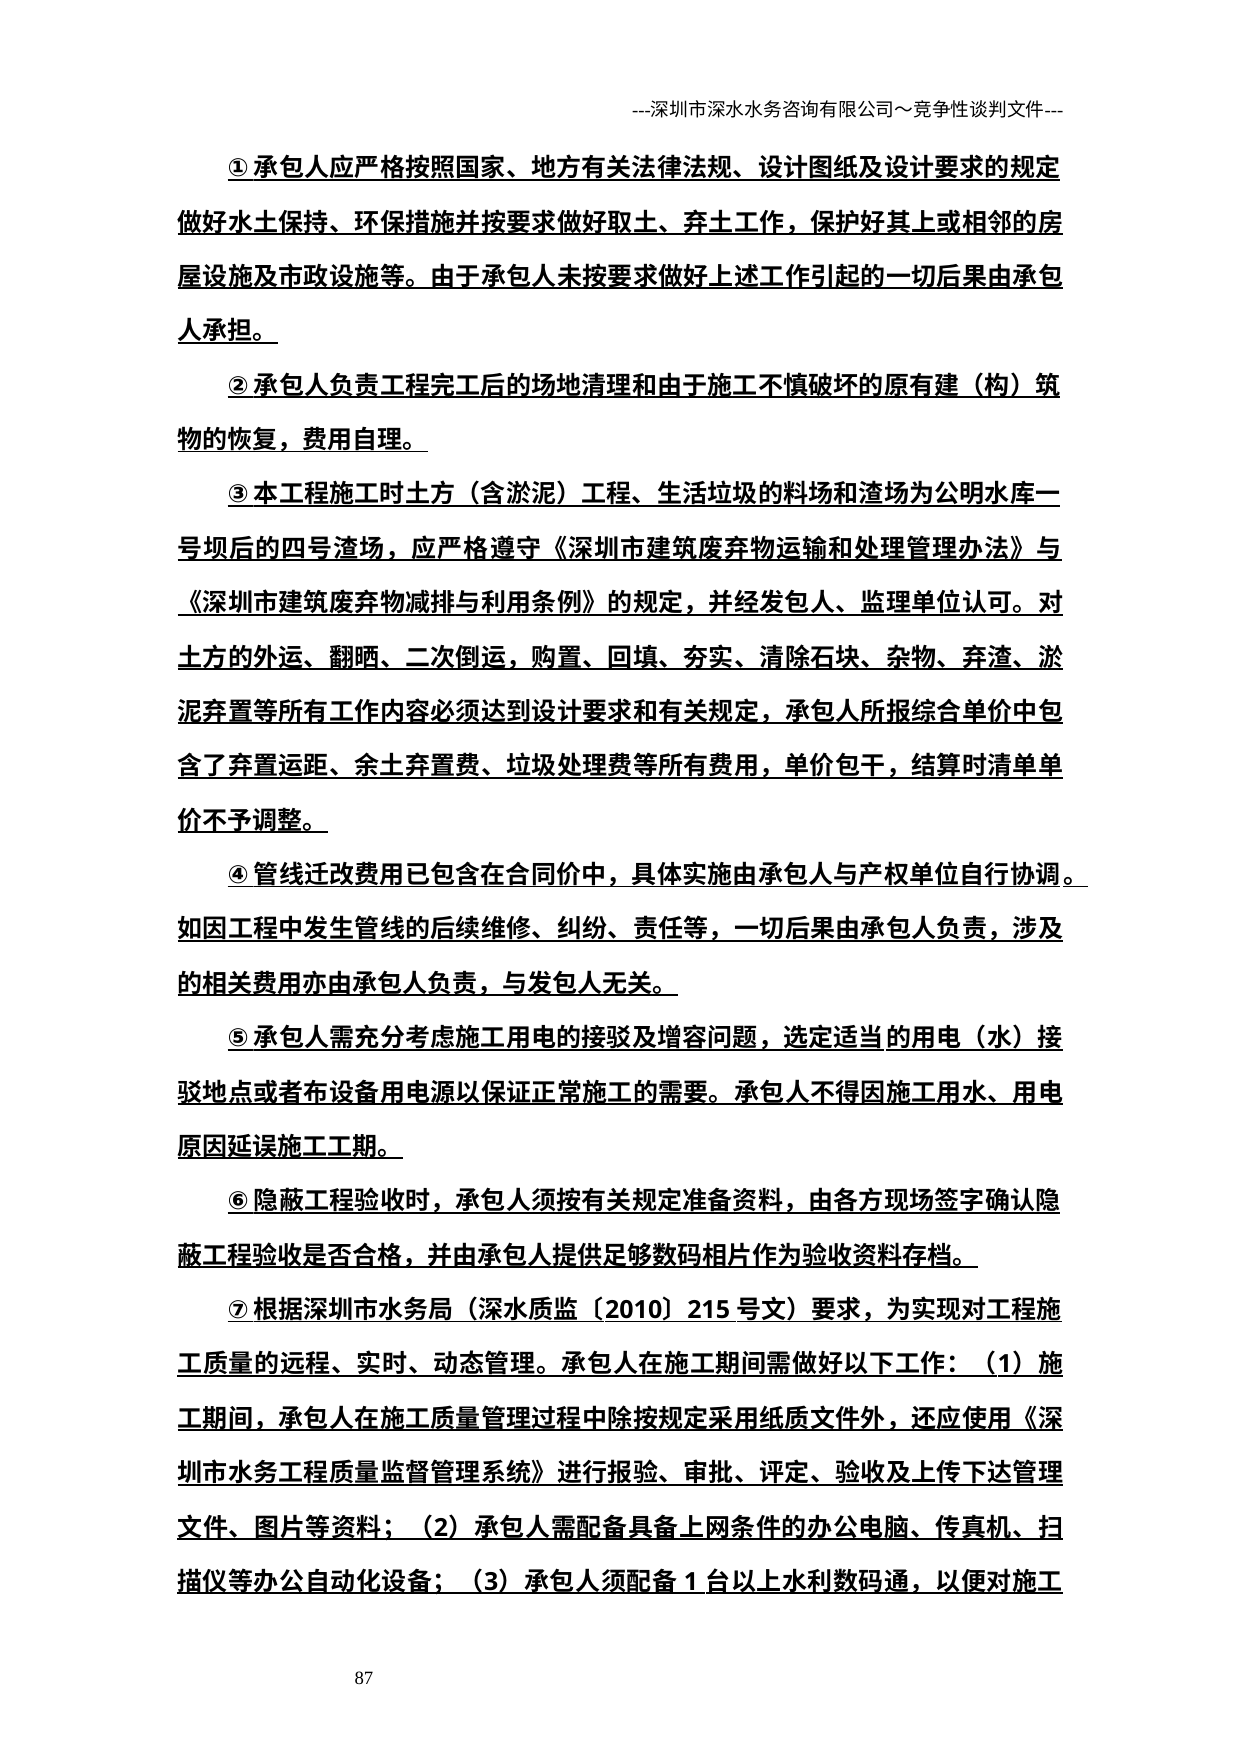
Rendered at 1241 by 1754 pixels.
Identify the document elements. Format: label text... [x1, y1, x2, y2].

text ⑥隐蔽工程验收时，承包人须按有关规定准备资料，由各方现场签字确认隐蔽工程验收是否合格，并由承包人提供足够数码相片作为验收资料存档。 [177, 1181, 1063, 1271]
text ③本工程施工时土方（含淤泥）工程、生活垃圾的料场和渣场为公明水库一号坝后的四号渣场，应严格遵守《深圳市建筑废弃物运输和处理管理办法》与《深圳市建筑废弃物减排与利用条例》的规定，并经发包人、监理单位认可。对土方的外运、翻晒、二次倒运，购置、回填、夯实、清除石块、杂物、弃渣、淤泥弃置等所有工作内容必须达到设计要求和有关规定，承包人所报综合单价中包含了弃置运距、余土弃置费、垃圾处理费等所有费用，单价包干，结算时清单单价不予调整。 [177, 615, 1063, 668]
text ⑤承包人需充分考虑施工用电的接驳及增容问题，选定适当的用电（水）接驳地点或者布设备用电源以保证正常施工的需要。承包人不得因施工用水、用电原因延误施工工期。 [177, 1018, 1063, 1103]
text ①承包人应严格按照国家、地方有关法律法规、设计图纸及设计要求的规定做好水土保持、环保措施并按要求做好取土、弃土工作，保护好其上或相邻的房屋设施及市政设施等。由于承包人未按要求做好上述工作引起的一切后果由承包人承担。 [177, 288, 1063, 347]
text ③本工程施工时土方（含淤泥）工程、生活垃圾的料场和渣场为公明水库一号坝后的四号渣场，应严格遵守《深圳市建筑废弃物运输和处理管理办法》与《深圳市建筑废弃物减排与利用条例》的规定，并经发包人、监理单位认可。对土方的外运、翻晒、二次倒运，购置、回填、夯实、清除石块、杂物、弃渣、淤泥弃置等所有工作内容必须达到设计要求和有关规定，承包人所报综合单价中包含了弃置运距、余土弃置费、垃圾处理费等所有费用，单价包干，结算时清单单价不予调整。 [177, 474, 1063, 614]
text ③本工程施工时土方（含淤泥）工程、生活垃圾的料场和渣场为公明水库一号坝后的四号渣场，应严格遵守《深圳市建筑废弃物运输和处理管理办法》与《深圳市建筑废弃物减排与利用条例》的规定，并经发包人、监理单位认可。对土方的外运、翻晒、二次倒运，购置、回填、夯实、清除石块、杂物、弃渣、淤泥弃置等所有工作内容必须达到设计要求和有关规定，承包人所报综合单价中包含了弃置运距、余土弃置费、垃圾处理费等所有费用，单价包干，结算时清单单价不予调整。 [177, 778, 1063, 836]
text ②承包人负责工程完工后的场地清理和由于施工不慎破坏的原有建（构）筑物的恢复，费用自理。 [177, 365, 1063, 456]
text ④管线迁改费用已包含在合同价中，具体实施由承包人与产权单位自行协调。如因工程中发生管线的后续维修、纠纷、责任等，一切后果由承包人负责，涉及的相关费用亦由承包人负责，与发包人无关。 [177, 854, 1063, 940]
text ③本工程施工时土方（含淤泥）工程、生活垃圾的料场和渣场为公明水库一号坝后的四号渣场，应严格遵守《深圳市建筑废弃物运输和处理管理办法》与《深圳市建筑废弃物减排与利用条例》的规定，并经发包人、监理单位认可。对土方的外运、翻晒、二次倒运，购置、回填、夯实、清除石块、杂物、弃渣、淤泥弃置等所有工作内容必须达到设计要求和有关规定，承包人所报综合单价中包含了弃置运距、余土弃置费、垃圾处理费等所有费用，单价包干，结算时清单单价不予调整。 [177, 723, 1063, 777]
text ①承包人应严格按照国家、地方有关法律法规、设计图纸及设计要求的规定做好水土保持、环保措施并按要求做好取土、弃土工作，保护好其上或相邻的房屋设施及市政设施等。由于承包人未按要求做好上述工作引起的一切后果由承包人承担。 [177, 148, 1063, 233]
text ①承包人应严格按照国家、地方有关法律法规、设计图纸及设计要求的规定做好水土保持、环保措施并按要求做好取土、弃土工作，保护好其上或相邻的房屋设施及市政设施等。由于承包人未按要求做好上述工作引起的一切后果由承包人承担。 [177, 234, 1063, 287]
text ④管线迁改费用已包含在合同价中，具体实施由承包人与产权单位自行协调。如因工程中发生管线的后续维修、纠纷、责任等，一切后果由承包人负责，涉及的相关费用亦由承包人负责，与发包人无关。 [177, 941, 1063, 999]
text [177, 1540, 1063, 1592]
text ⑤承包人需充分考虑施工用电的接驳及增容问题，选定适当的用电（水）接驳地点或者布设备用电源以保证正常施工的需要。承包人不得因施工用水、用电原因延误施工工期。 [177, 1104, 1063, 1163]
text ③本工程施工时土方（含淤泥）工程、生活垃圾的料场和渣场为公明水库一号坝后的四号渣场，应严格遵守《深圳市建筑废弃物运输和处理管理办法》与《深圳市建筑废弃物减排与利用条例》的规定，并经发包人、监理单位认可。对土方的外运、翻晒、二次倒运，购置、回填、夯实、清除石块、杂物、弃渣、淤泥弃置等所有工作内容必须达到设计要求和有关规定，承包人所报综合单价中包含了弃置运距、余土弃置费、垃圾处理费等所有费用，单价包干，结算时清单单价不予调整。 [177, 669, 1063, 722]
